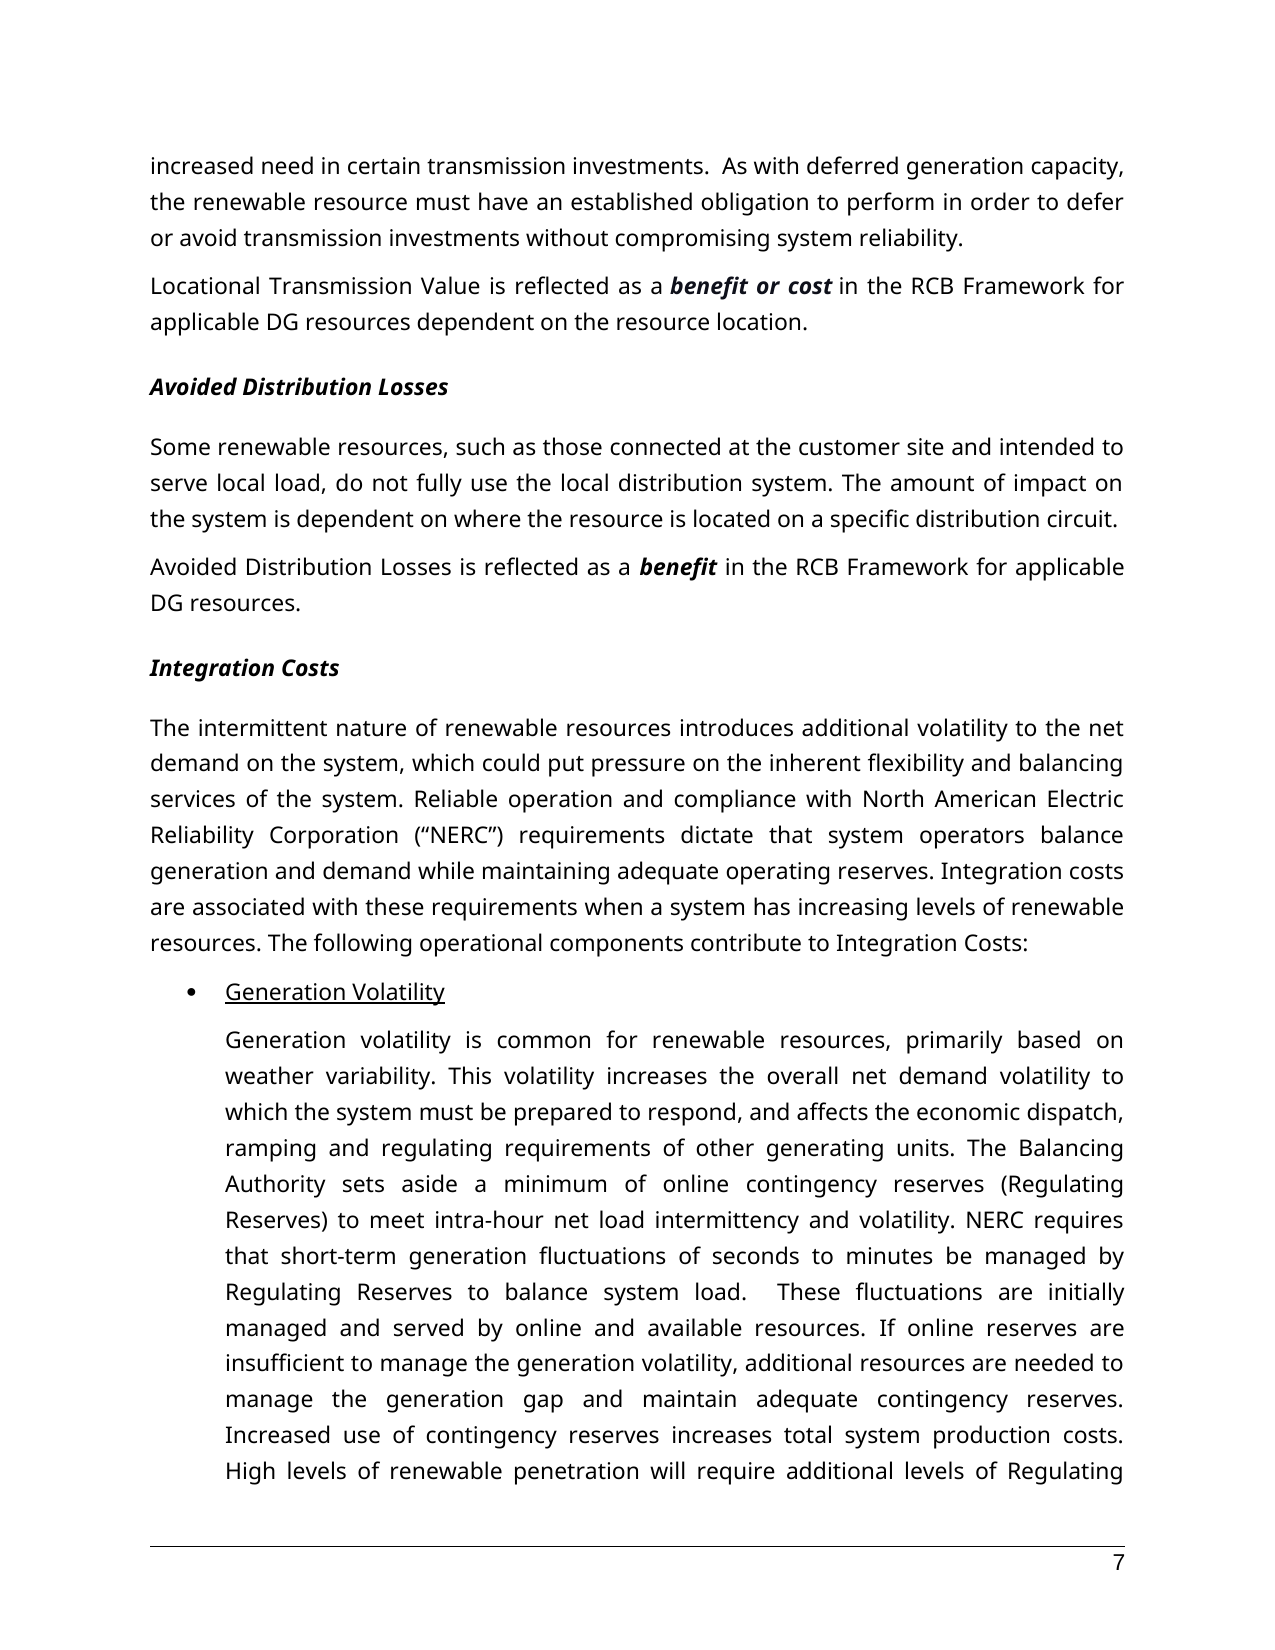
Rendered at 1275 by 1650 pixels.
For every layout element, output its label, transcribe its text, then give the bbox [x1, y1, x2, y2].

text Locational Transmission Value is reflected as a benefit or cost in the RCB Framework for applicable DG resources dependent on the resource location. [150, 270, 1125, 337]
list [225, 1024, 1125, 1486]
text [150, 150, 1125, 253]
text Some renewable resources, such as those connected at the customer site and intended to serve local load, do not fully use the local distribution system. The amount of impact on the system is dependent on where the resource is located on a specific distribution circuit. [150, 431, 1125, 534]
text Generation Volatility [187, 976, 1125, 1007]
subtitle Integration Costs [150, 652, 1125, 683]
subtitle Avoided Distribution Losses [150, 371, 1125, 403]
text The intermittent nature of renewable resources introduces additional volatility to the net demand on the system, which could put pressure on the inherent flexibility and balancing services of the system. Reliable operation and compliance with North American Electric Reliability Corporation (“NERC”) requirements dictate that system operators balance generation and demand while maintaining adequate operating reserves. Integration costs are associated with these requirements when a system has increasing levels of renewable resources. The following operational components contribute to Integration Costs: [150, 711, 1125, 958]
text Avoided Distribution Losses is reflected as a benefit in the RCB Framework for applicable DG resources. [150, 551, 1125, 618]
